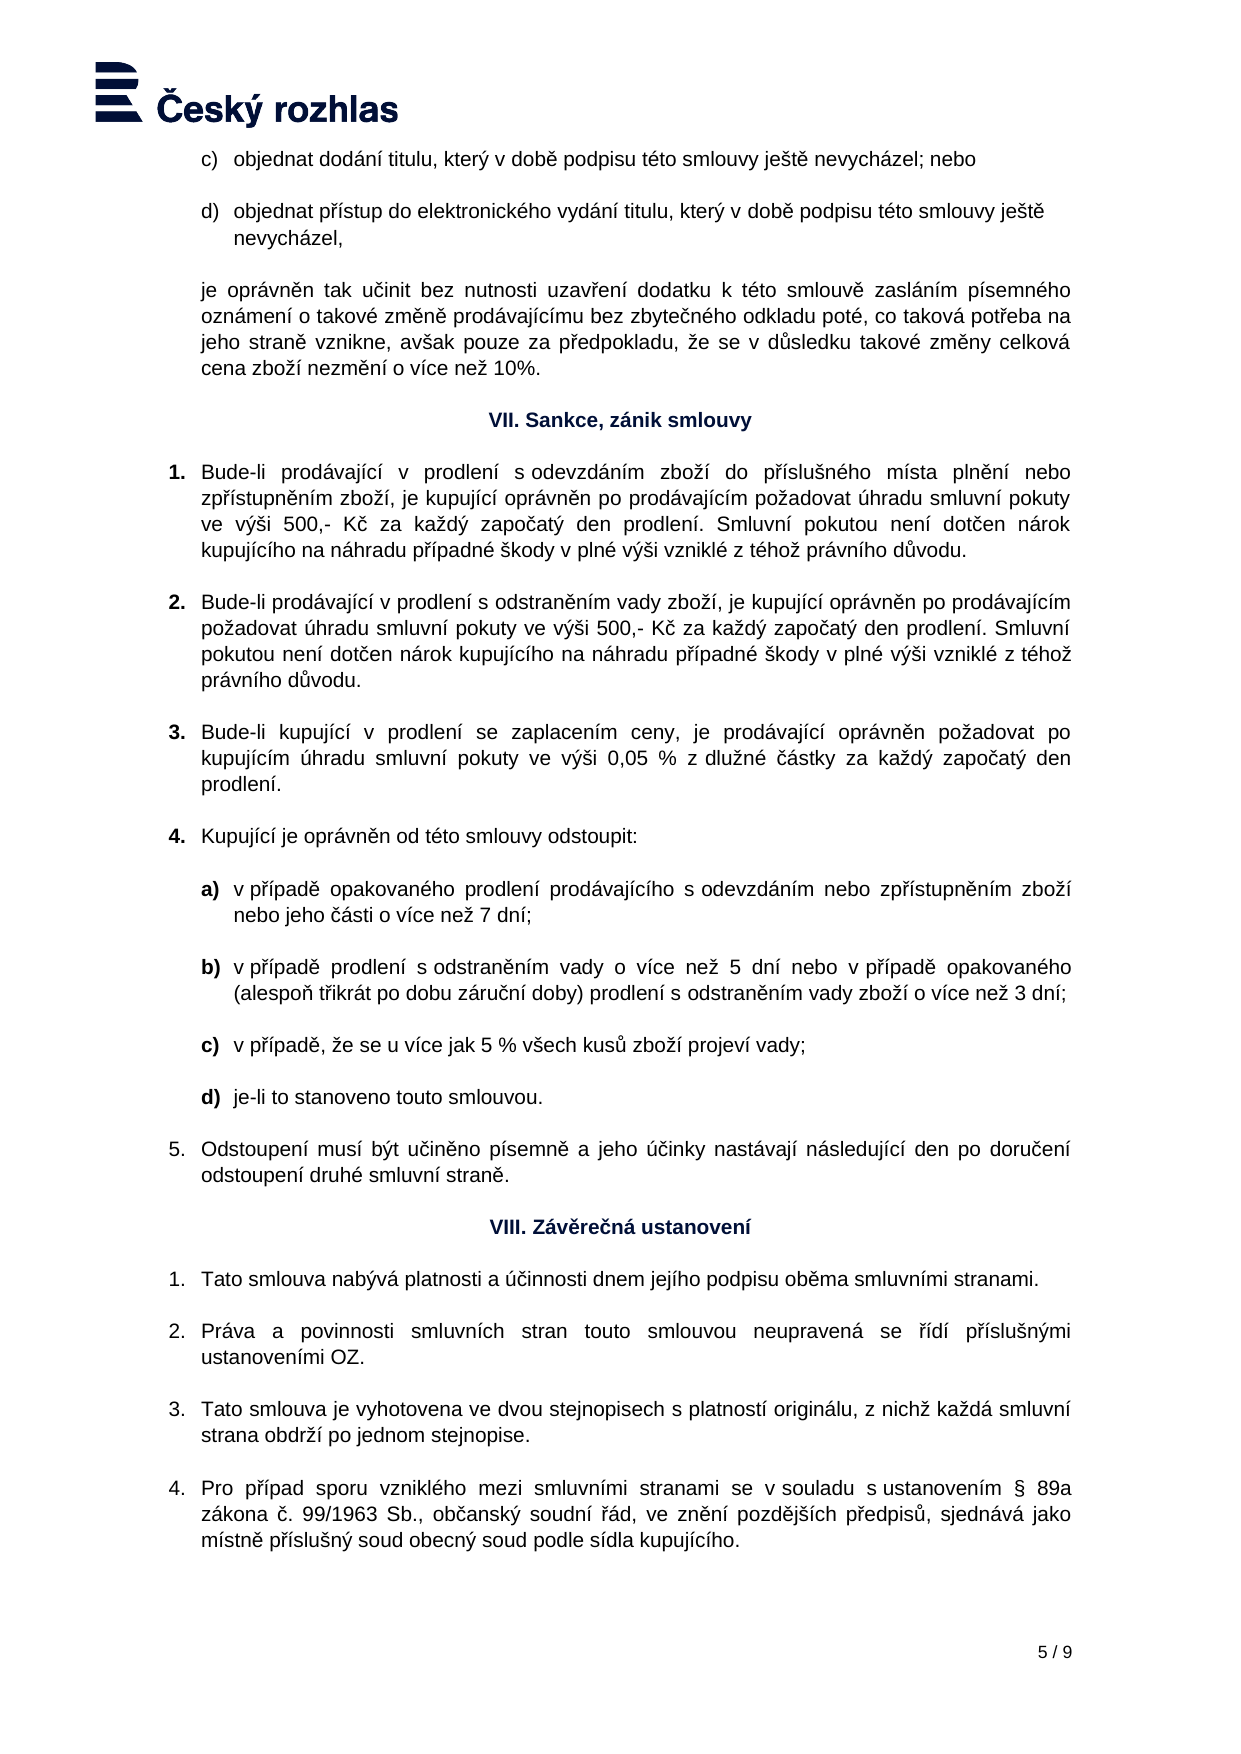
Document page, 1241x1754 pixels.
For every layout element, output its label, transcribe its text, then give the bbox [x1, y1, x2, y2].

list objednat dodání titulu, který v době podpisu této smlouvy ještě nevycházel; nebo [201, 146, 1072, 172]
list Odstoupení musí být učiněno písemně a jeho účinky nastávají následující den po doručení odstoupení druhé smluvní straně. [168, 1136, 1072, 1188]
list je-li to stanoveno touto smlouvou. [201, 1083, 1072, 1109]
list Bude-li prodávající v prodlení s odevzdáním zboží do příslušného místa plnění nebo zpřístupněním zboží, je kupující oprávněn po prodávajícím požadovat úhradu smluvní pokuty ve výši 500,- Kč za každý započatý den prodlení. Smluvní pokutou není dotčen nárok kupujícího na náhradu případné škody v plné výši vzniklé z téhož právního důvodu. [168, 458, 1072, 563]
list Tato smlouva nabývá platnosti a účinnosti dnem jejího podpisu oběma smluvními stranami. [168, 1266, 1072, 1292]
list objednat přístup do elektronického vydání titulu, který v době podpisu této smlouvy ještě nevycházel, [201, 198, 1072, 250]
list v případě prodlení s odstraněním vady o více než 5 dní nebo v případě opakovaného (alespoň třikrát po dobu záruční doby) prodlení s odstraněním vady zboží o více než 3 dní; [201, 953, 1072, 1005]
subtitle Závěrečná ustanovení [168, 1214, 1072, 1240]
list Práva a povinnosti smluvních stran touto smlouvou neupravená se řídí příslušnými ustanoveními OZ. [168, 1318, 1072, 1370]
list v případě opakovaného prodlení prodávajícího s odevzdáním nebo zpřístupněním zboží nebo jeho části o více než 7 dní; [201, 875, 1072, 927]
subtitle Sankce, zánik smlouvy [168, 406, 1072, 432]
list Bude-li prodávající v prodlení s odstraněním vady zboží, je kupující oprávněn po prodávajícím požadovat úhradu smluvní pokuty ve výši 500,- Kč za každý započatý den prodlení. Smluvní pokutou není dotčen nárok kupujícího na náhradu případné škody v plné výši vzniklé z téhož právního důvodu. [168, 589, 1072, 693]
list je oprávněn tak učinit bez nutnosti uzavření dodatku k této smlouvě zasláním písemného oznámení o takové změně prodávajícímu bez zbytečného odkladu poté, co taková potřeba na jeho straně vznikne, avšak pouze za předpokladu, že se v důsledku takové změny celková cena zboží nezmění o více než 10%. [201, 276, 1072, 380]
picture [95, 62, 398, 128]
list Pro případ sporu vzniklého mezi smluvními stranami se v souladu s ustanovením § 89a zákona č. 99/1963 Sb., občanský soudní řád, ve znění pozdějších předpisů, sjednává jako místně příslušný soud obecný soud podle sídla kupujícího. [168, 1474, 1072, 1552]
list Kupující je oprávněn od této smlouvy odstoupit: [168, 823, 1072, 849]
list Bude-li kupující v prodlení se zaplacením ceny, je prodávající oprávněn požadovat po kupujícím úhradu smluvní pokuty ve výši 0,05 % z dlužné částky za každý započatý den prodlení. [168, 719, 1072, 797]
list v případě, že se u více jak 5 % všech kusů zboží projeví vady; [201, 1031, 1072, 1057]
list Tato smlouva je vyhotovena ve dvou stejnopisech s platností originálu, z nichž každá smluvní strana obdrží po jednom stejnopise. [168, 1396, 1072, 1448]
